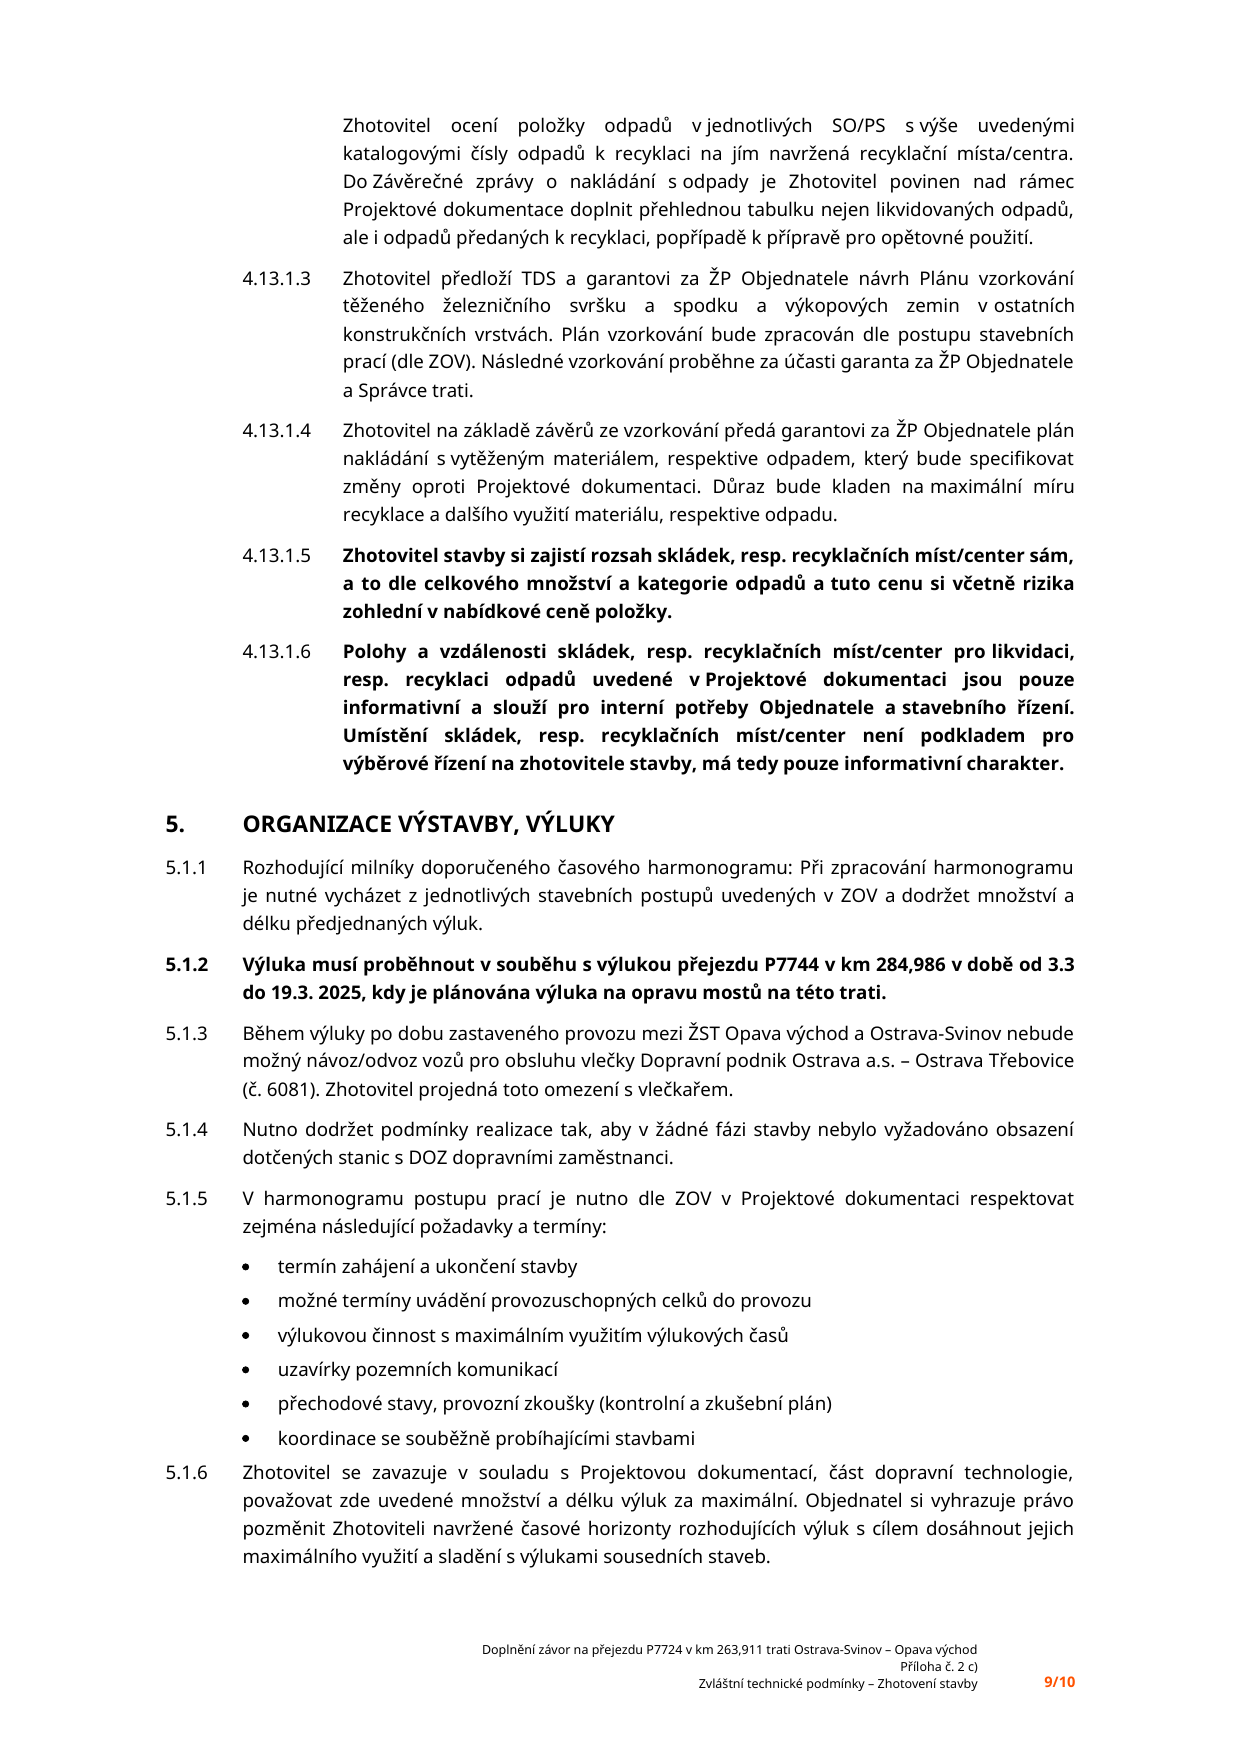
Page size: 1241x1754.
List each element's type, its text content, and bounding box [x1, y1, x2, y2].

text Rozhodující milníky doporučeného časového harmonogramu: Při zpracování harmonogramu je nutné vycházet z jednotlivých stavebních postupů uvedených v ZOV a dodržet množství a délku předjednaných výluk. [165, 855, 1075, 936]
text Během výluky po dobu zastaveného provozu mezi ŽST Opava východ a Ostrava-Svinov nebude možný návoz/odvoz vozů pro obsluhu vlečky Dopravní podnik Ostrava a.s. – Ostrava Třebovice (č. 6081). Zhotovitel projedná toto omezení s vlečkařem. [165, 1020, 1075, 1101]
text Polohy a vzdálenosti skládek, resp. recyklačních míst/center pro likvidaci, resp. recyklaci odpadů uvedené v Projektové dokumentaci jsou pouze informativní a slouží pro interní potřeby Objednatele a stavebního řízení. Umístění skládek, resp. recyklačních míst/center není podkladem pro výběrové řízení na zhotovitele stavby, má tedy pouze informativní charakter. [242, 638, 1075, 776]
text Nutno dodržet podmínky realizace tak, aby v žádné fázi stavby nebylo vyžadováno obsazení dotčených stanic s DOZ dopravními zaměstnanci. [165, 1116, 1075, 1170]
text V harmonogramu postupu prací je nutno dle ZOV v Projektové dokumentaci respektovat zejména následující požadavky a termíny: [165, 1185, 1075, 1238]
text Zhotovitel stavby si zajistí rozsah skládek, resp. recyklačních míst/center sám, a to dle celkového množství a kategorie odpadů a tuto cenu si včetně rizika zohlední v nabídkové ceně položky. [242, 542, 1075, 623]
text ORGANIZACE VÝSTAVBY, VÝLUKY [165, 808, 1075, 839]
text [242, 112, 1075, 250]
text Zhotovitel na základě závěrů ze vzorkování předá garantovi za ŽP Objednatele plán nakládání s vytěženým materiálem, respektive odpadem, který bude specifikovat změny oproti Projektové dokumentaci. Důraz bude kladen na maximální míru recyklace a dalšího využití materiálu, respektive odpadu. [242, 417, 1075, 527]
list výlukovou činnost s maximálním využitím výlukových časů [242, 1322, 1075, 1347]
list termín zahájení a ukončení stavby [242, 1253, 1075, 1279]
list uzavírky pozemních komunikací [242, 1356, 1075, 1382]
list koordinace se souběžně probíhajícími stavbami [242, 1425, 1075, 1450]
text Zhotovitel předloží TDS a garantovi za ŽP Objednatele návrh Plánu vzorkování těženého železničního svršku a spodku a výkopových zemin v ostatních konstrukčních vrstvách. Plán vzorkování bude zpracován dle postupu stavebních prací (dle ZOV). Následné vzorkování proběhne za účasti garanta za ŽP Objednatele a Správce trati. [242, 265, 1075, 402]
list možné termíny uvádění provozuschopných celků do provozu [242, 1288, 1075, 1313]
list přechodové stavy, provozní zkoušky (kontrolní a zkušební plán) [242, 1391, 1075, 1416]
text Výluka musí proběhnout v souběhu s výlukou přejezdu P7744 v km 284,986 v době od 3.3 do 19.3. 2025, kdy je plánována výluka na opravu mostů na této trati. [165, 951, 1075, 1005]
text Zhotovitel se zavazuje v souladu s Projektovou dokumentací, část dopravní technologie, považovat zde uvedené množství a délku výluk za maximální. Objednatel si vyhrazuje právo pozměnit Zhotoviteli navržené časové horizonty rozhodujících výluk s cílem dosáhnout jejich maximálního využití a sladění s výlukami sousedních staveb. [165, 1459, 1075, 1569]
